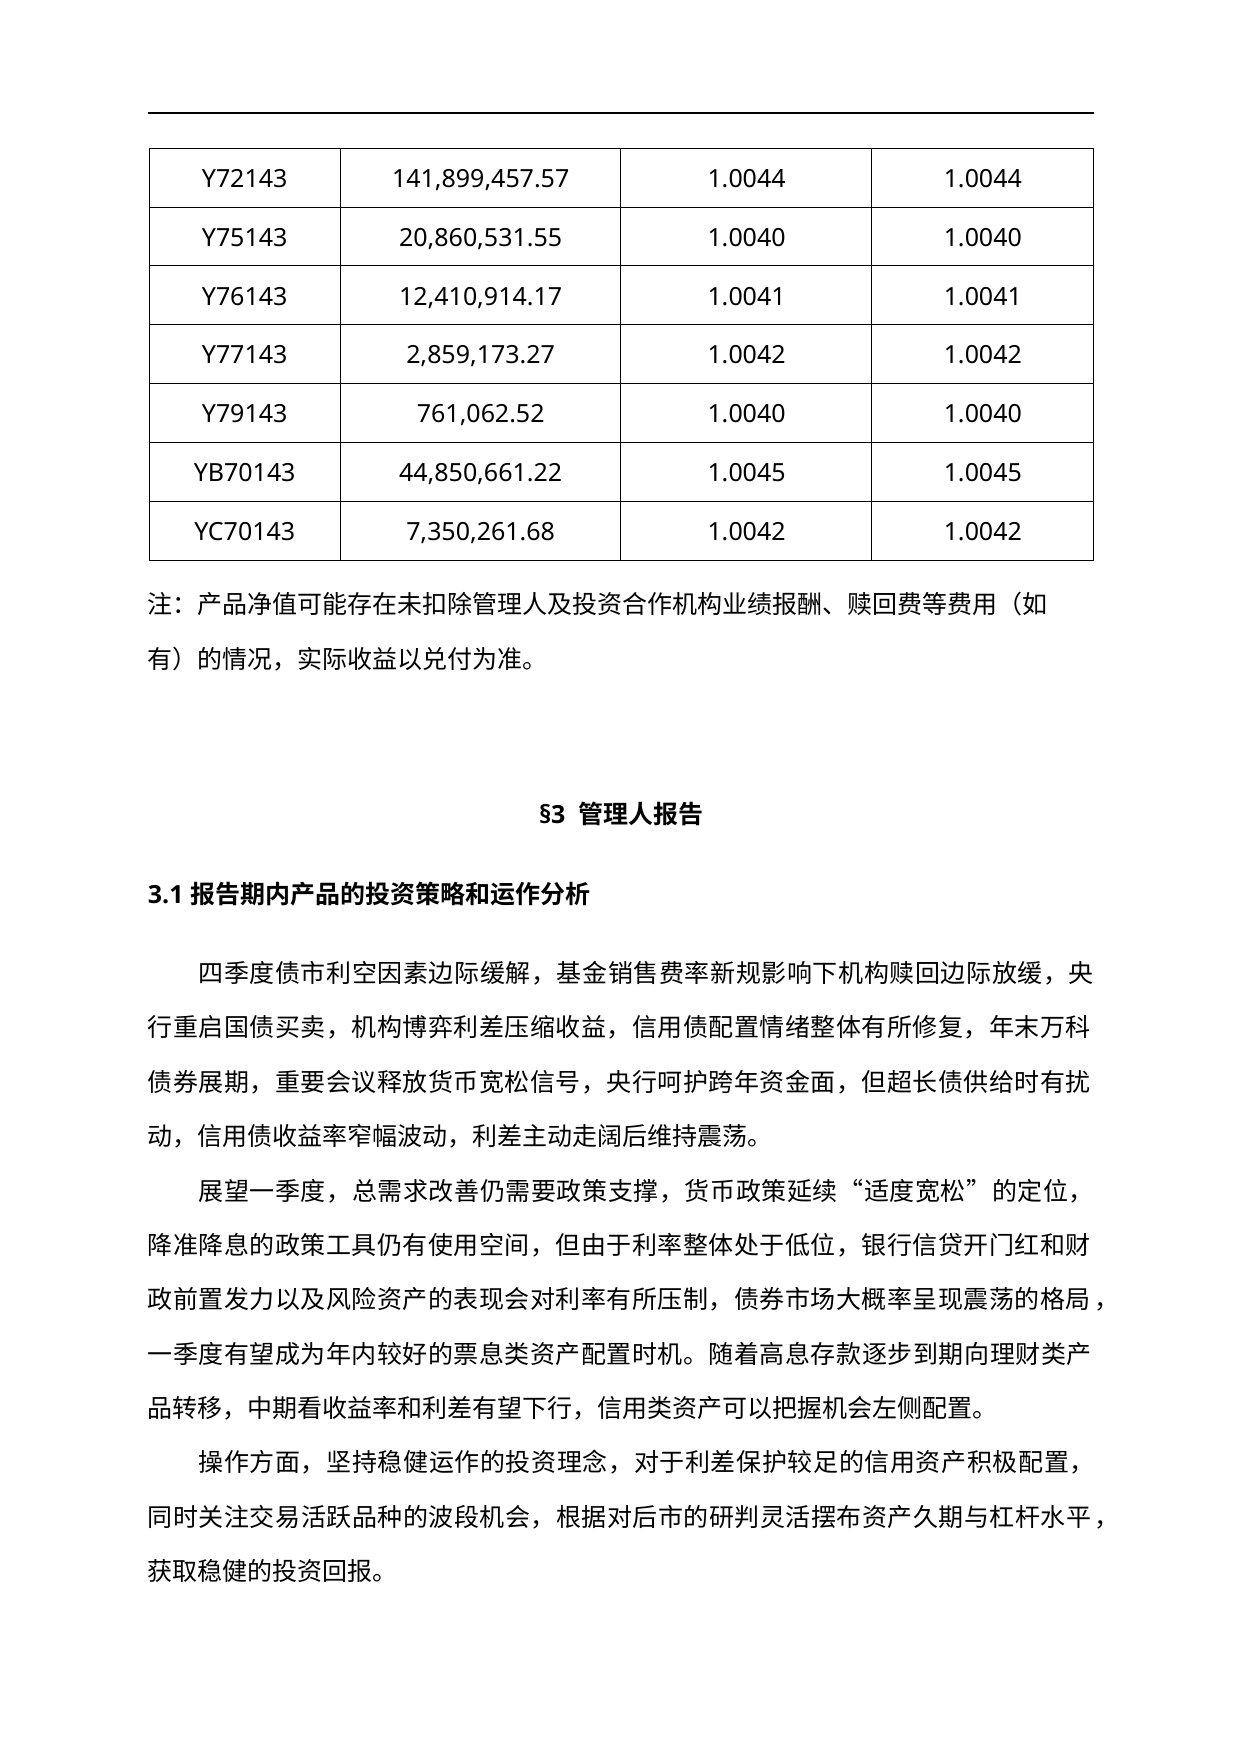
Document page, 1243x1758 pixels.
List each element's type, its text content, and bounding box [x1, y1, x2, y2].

table_cell 20,860,531.55 [341, 208, 620, 265]
table_cell YB70143 [150, 443, 340, 501]
table_cell 1.0041 [621, 266, 871, 324]
table_cell 1.0042 [872, 325, 1093, 383]
table_cell 1.0044 [872, 149, 1093, 207]
table_cell 2,859,173.27 [341, 325, 620, 383]
table_cell Y79143 [150, 384, 340, 442]
table_cell 1.0045 [621, 443, 871, 501]
table_cell 761,062.52 [341, 384, 620, 442]
table_cell 44,850,661.22 [341, 443, 620, 501]
table_cell 1.0040 [872, 384, 1093, 442]
text 四季度债市利空因素边际缓解，基金销售费率新规影响下机构赎回边际放缓，央行重启国债买卖，机构博弈利差压缩收益，信用债配置情绪整体有所修复，年末万科债券展期，重要会议释放货币宽松信号，央行呵护跨年资金面，但超长债供给时有扰动，信用债收益率窄幅波动，利差主动走阔后维持震荡。 展望一季度，总需求改善仍需要政策支撑，货币政策延续“适度宽松”的定位，降准降息的政策工具仍有使用空间，但由于利率整体处于低位，银行信贷开门红和财政前置发力以及风险资产的表现会对利率有所压制，债券市场大概率呈现震荡的格局，一季度有望成为年内较好的票息类资产配置时机。随着高息存款逐步到期向理财类产品转移，中期看收益率和利差有望下行，信用类资产可以把握机会左侧配置。 操作方面，坚持稳健运作的投资理念，对于利差保护较足的信用资产积极配置，同时关注交易活跃品种的波段机会，根据对后市的研判灵活摆布资产久期与杠杆水平，获取稳健的投资回报。 [148, 953, 1094, 1588]
table_cell 1.0042 [621, 325, 871, 383]
table_cell 1.0042 [872, 502, 1093, 560]
table_cell 141,899,457.57 [341, 149, 620, 207]
table_cell Y76143 [150, 266, 340, 324]
table_cell Y72143 [150, 149, 340, 207]
table_cell 7,350,261.68 [341, 502, 620, 560]
table_cell 1.0040 [621, 208, 871, 265]
table_cell 1.0040 [872, 208, 1093, 265]
text §3 管理人报告 [148, 795, 1094, 831]
table_cell 1.0044 [621, 149, 871, 207]
text 3.1 报告期内产品的投资策略和运作分析 [148, 874, 1094, 910]
table_cell Y75143 [150, 208, 340, 265]
table_cell 1.0041 [872, 266, 1093, 324]
table_cell 1.0042 [621, 502, 871, 560]
table_cell 1.0040 [621, 384, 871, 442]
table_cell Y77143 [150, 325, 340, 383]
table_cell YC70143 [150, 502, 340, 560]
text 注：产品净值可能存在未扣除管理人及投资合作机构业绩报酬、赎回费等费用（如有）的情况，实际收益以兑付为准。 [148, 585, 1094, 676]
table_cell 12,410,914.17 [341, 266, 620, 324]
table_cell 1.0045 [872, 443, 1093, 501]
